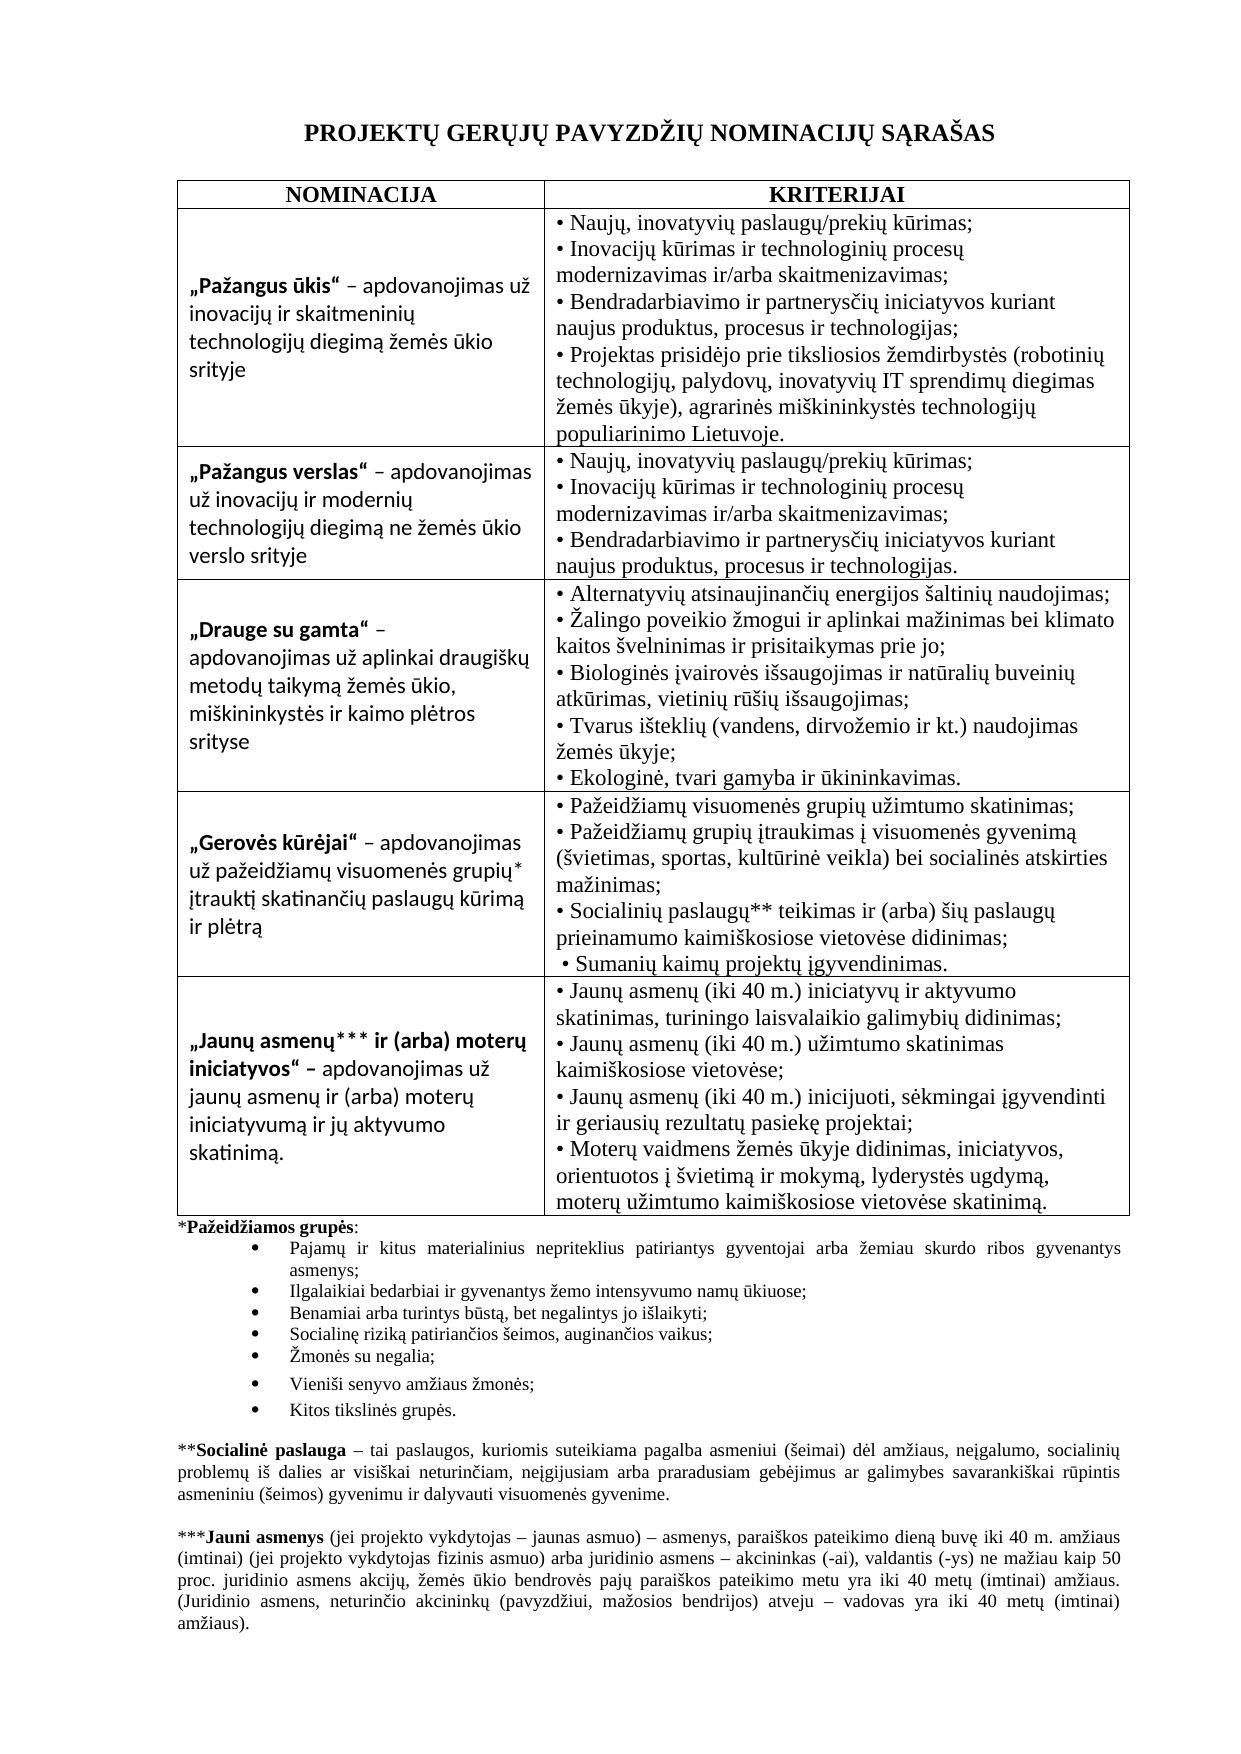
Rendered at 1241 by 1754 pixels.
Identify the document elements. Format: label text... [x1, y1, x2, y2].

table_cell • Naujų, inovatyvių paslaugų/prekių kūrimas; • Inovacijų kūrimas ir technologinių procesų modernizavimas ir/arba skaitmenizavimas; • Bendradarbiavimo ir partnerysčių iniciatyvos kuriant naujus produktus, procesus ir technologijas. [545, 447, 1129, 579]
table_cell „Pažangus verslas“ – apdovanojimas už inovacijų ir modernių technologijų diegimą ne žemės ūkio verslo srityje [178, 447, 544, 579]
text **Socialinė paslauga – tai paslaugos, kuriomis suteikiama pagalba asmeniui (šeimai) dėl amžiaus, neįgalumo, socialinių problemų iš dalies ar visiškai neturinčiam, neįgijusiam arba praradusiam gebėjimus ar galimybes savarankiškai rūpintis asmeniniu (šeimos) gyvenimu ir dalyvauti visuomenės gyvenime. [177, 1439, 1122, 1504]
list Pajamų ir kitus materialinius nepriteklius patiriantys gyventojai arba žemiau skurdo ribos gyvenantys asmenys; [252, 1237, 1122, 1280]
table_cell • Alternatyvių atsinaujinančių energijos šaltinių naudojimas; • Žalingo poveikio žmogui ir aplinkai mažinimas bei klimato kaitos švelninimas ir prisitaikymas prie jo; • Biologinės įvairovės išsaugojimas ir natūralių buveinių atkūrimas, vietinių rūšių išsaugojimas; • Tvarus išteklių (vandens, dirvožemio ir kt.) naudojimas žemės ūkyje; • Ekologinė, tvari gamyba ir ūkininkavimas. [545, 580, 1129, 791]
table_cell „Gerovės kūrėjai“ – apdovanojimas už pažeidžiamų visuomenės grupių* įtrauktį skatinančių paslaugų kūrimą ir plėtrą [178, 792, 544, 976]
table_cell „Drauge su gamta“ – apdovanojimas už aplinkai draugiškų metodų taikymą žemės ūkio, miškininkystės ir kaimo plėtros srityse [178, 580, 544, 791]
table_cell „Pažangus ūkis“ – apdovanojimas už inovacijų ir skaitmeninių technologijų diegimą žemės ūkio srityje [178, 209, 544, 446]
list Žmonės su negalia; [252, 1345, 1122, 1366]
table_cell • Naujų, inovatyvių paslaugų/prekių kūrimas; • Inovacijų kūrimas ir technologinių procesų modernizavimas ir/arba skaitmenizavimas; • Bendradarbiavimo ir partnerysčių iniciatyvos kuriant naujus produktus, procesus ir technologijas; • Projektas prisidėjo prie tiksliosios žemdirbystės (robotinių technologijų, palydovų, inovatyvių IT sprendimų diegimas žemės ūkyje), agrarinės miškininkystės technologijų populiarinimo Lietuvoje. [545, 209, 1129, 446]
list Kitos tikslinės grupės. [252, 1399, 1122, 1421]
table_cell • Jaunų asmenų (iki 40 m.) iniciatyvų ir aktyvumo skatinimas, turiningo laisvalaikio galimybių didinimas; • Jaunų asmenų (iki 40 m.) užimtumo skatinimas kaimiškosiose vietovėse; • Jaunų asmenų (iki 40 m.) inicijuoti, sėkmingai įgyvendinti ir geriausių rezultatų pasiekę projektai; • Moterų vaidmens žemės ūkyje didinimas, iniciatyvos, orientuotos į švietimą ir mokymą, lyderystės ugdymą, moterų užimtumo kaimiškosiose vietovėse skatinimą. [545, 977, 1129, 1214]
list Socialinę riziką patiriančios šeimos, auginančios vaikus; [252, 1323, 1122, 1345]
list Vieniši senyvo amžiaus žmonės; [252, 1366, 1122, 1397]
text ***Jauni asmenys (jei projekto vykdytojas – jaunas asmuo) – asmenys, paraiškos pateikimo dieną buvę iki 40 m. amžiaus (imtinai) (jei projekto vykdytojas fizinis asmuo) arba juridinio asmens – akcininkas (-ai), valdantis (-ys) ne mažiau kaip 50 proc. juridinio asmens akcijų, žemės ūkio bendrovės pajų paraiškos pateikimo metu yra iki 40 metų (imtinai) amžiaus. (Juridinio asmens, neturinčio akcininkų (pavyzdžiui, mažosios bendrijos) atveju – vadovas yra iki 40 metų (imtinai) amžiaus). [177, 1526, 1122, 1633]
table_header NOMINACIJA [178, 181, 544, 208]
list Ilgalaikiai bedarbiai ir gyvenantys žemo intensyvumo namų ūkiuose; [252, 1280, 1122, 1302]
table_cell • Pažeidžiamų visuomenės grupių užimtumo skatinimas; • Pažeidžiamų grupių įtraukimas į visuomenės gyvenimą (švietimas, sportas, kultūrinė veikla) bei socialinės atskirties mažinimas; • Socialinių paslaugų** teikimas ir (arba) šių paslaugų prieinamumo kaimiškosiose vietovėse didinimas; • Sumanių kaimų projektų įgyvendinimas. [545, 792, 1129, 976]
list Benamiai arba turintys būstą, bet negalintys jo išlaikyti; [252, 1302, 1122, 1323]
table_cell „Jaunų asmenų*** ir (arba) moterų iniciatyvos“ – apdovanojimas už jaunų asmenų ir (arba) moterų iniciatyvumą ir jų aktyvumo skatinimą. [178, 977, 544, 1214]
table_header KRITERIJAI [545, 181, 1129, 208]
text *Pažeidžiamos grupės: [177, 1216, 1122, 1237]
text PROJEKTŲ GERŲJŲ PAVYZDŽIŲ NOMINACIJŲ SĄRAŠAS [177, 118, 1122, 147]
